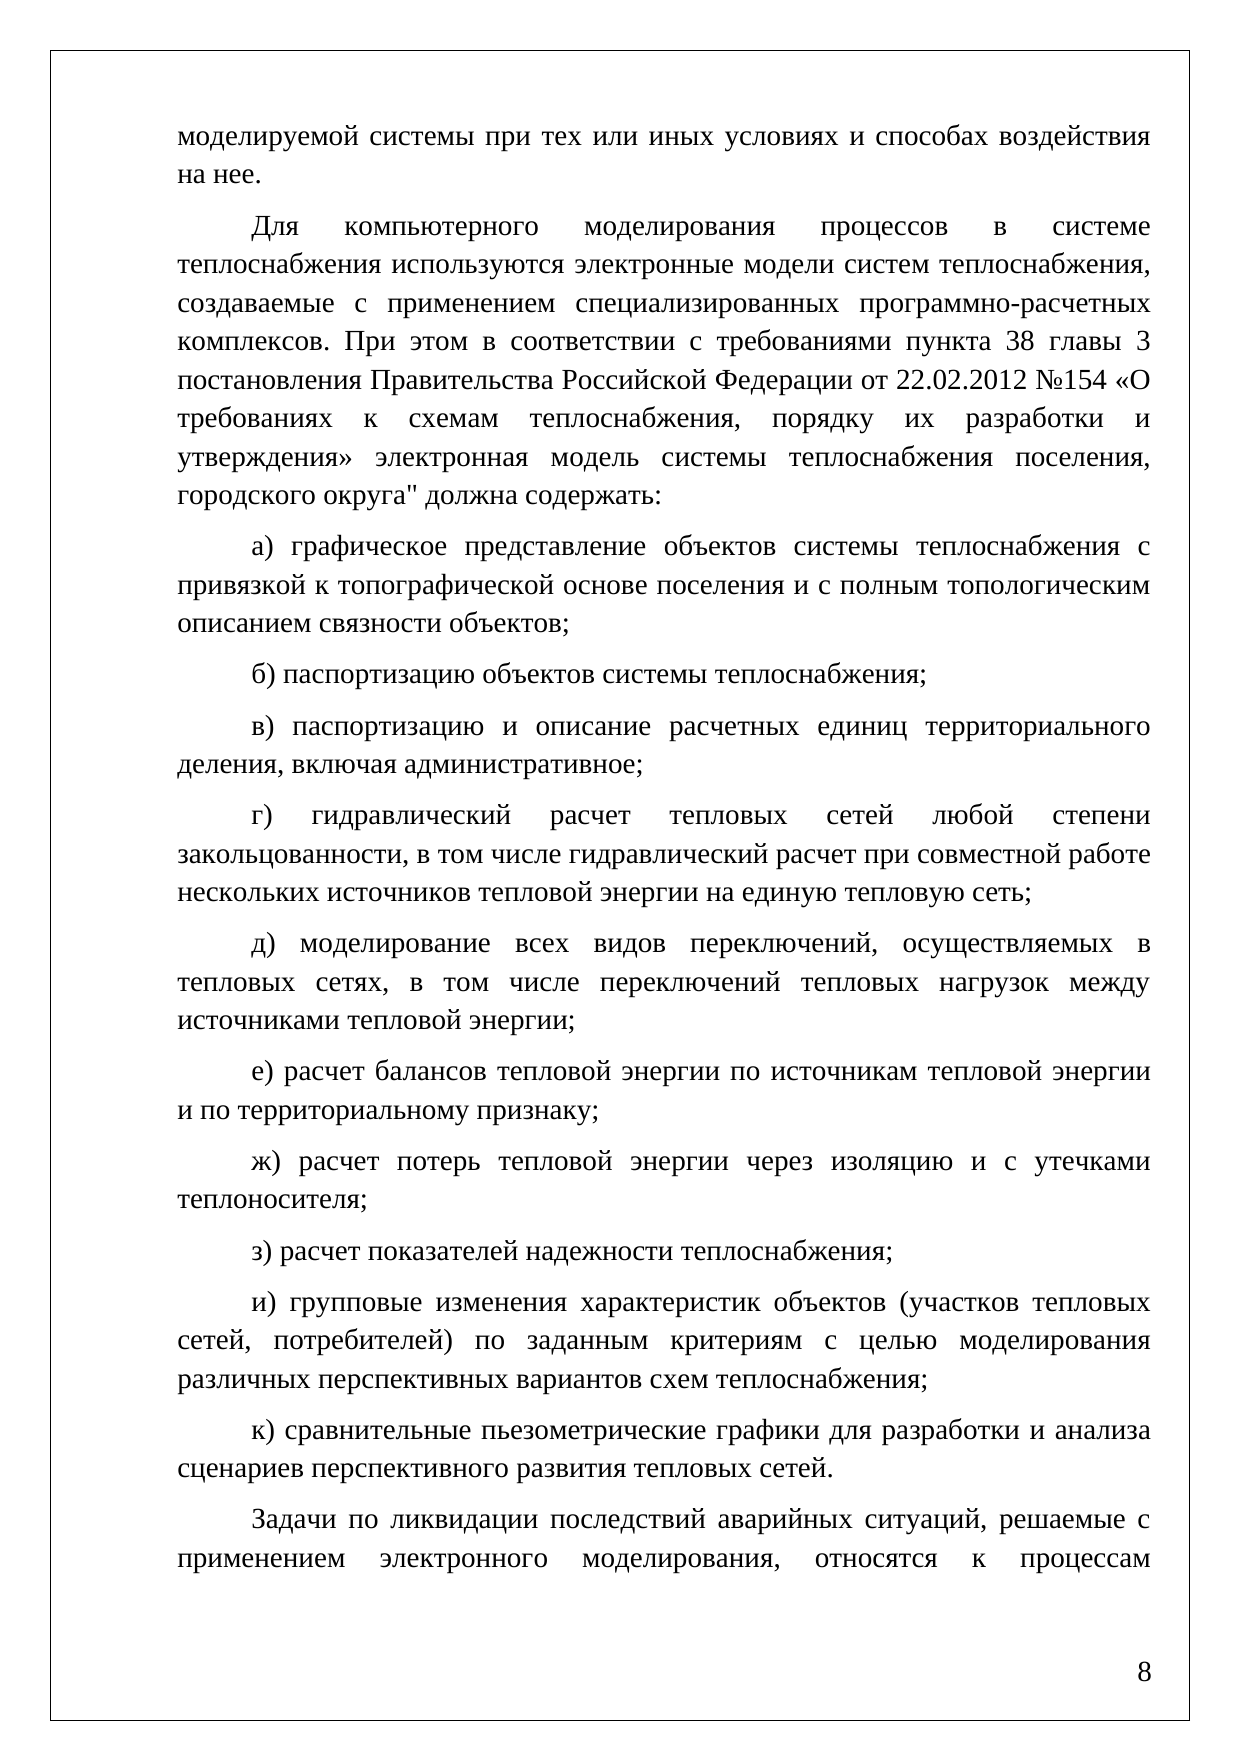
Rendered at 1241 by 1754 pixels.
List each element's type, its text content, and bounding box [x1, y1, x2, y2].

text к) сравнительные пьезометрические графики для разработки и анализа сценариев перспективного развития тепловых сетей. [177, 1412, 1152, 1484]
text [177, 118, 1152, 190]
text е) расчет балансов тепловой энергии по источникам тепловой энергии и по территориальному признаку; [177, 1053, 1152, 1126]
text ж) расчет потерь тепловой энергии через изоляцию и с утечками теплоносителя; [177, 1143, 1152, 1215]
text з) расчет показателей надежности теплоснабжения; [177, 1233, 1152, 1266]
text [177, 1501, 1152, 1573]
text г) гидравлический расчет тепловых сетей любой степени закольцованности, в том числе гидравлический расчет при совместной работе нескольких источников тепловой энергии на единую тепловую сеть; [177, 797, 1152, 908]
text и) групповые изменения характеристик объектов (участков тепловых сетей, потребителей) по заданным критериям с целью моделирования различных перспективных вариантов схем теплоснабжения; [177, 1284, 1152, 1394]
text д) моделирование всех видов переключений, осуществляемых в тепловых сетях, в том числе переключений тепловых нагрузок между источниками тепловой энергии; [177, 925, 1152, 1036]
text Для компьютерного моделирования процессов в системе теплоснабжения используются электронные модели систем теплоснабжения, создаваемые с применением специализированных программно-расчетных комплексов. При этом в соответствии с требованиями пункта 38 главы 3 постановления Правительства Российской Федерации от 22.02.2012 №154 «О требованиях к схемам теплоснабжения, порядку их разработки и утверждения» электронная модель системы теплоснабжения поселения, городского округа" должна содержать: [177, 208, 1152, 511]
text а) графическое представление объектов системы теплоснабжения с привязкой к топографической основе поселения и с полным топологическим описанием связности объектов; [177, 528, 1152, 639]
text б) паспортизацию объектов системы теплоснабжения; [177, 657, 1152, 690]
text в) паспортизацию и описание расчетных единиц территориального деления, включая административное; [177, 708, 1152, 780]
